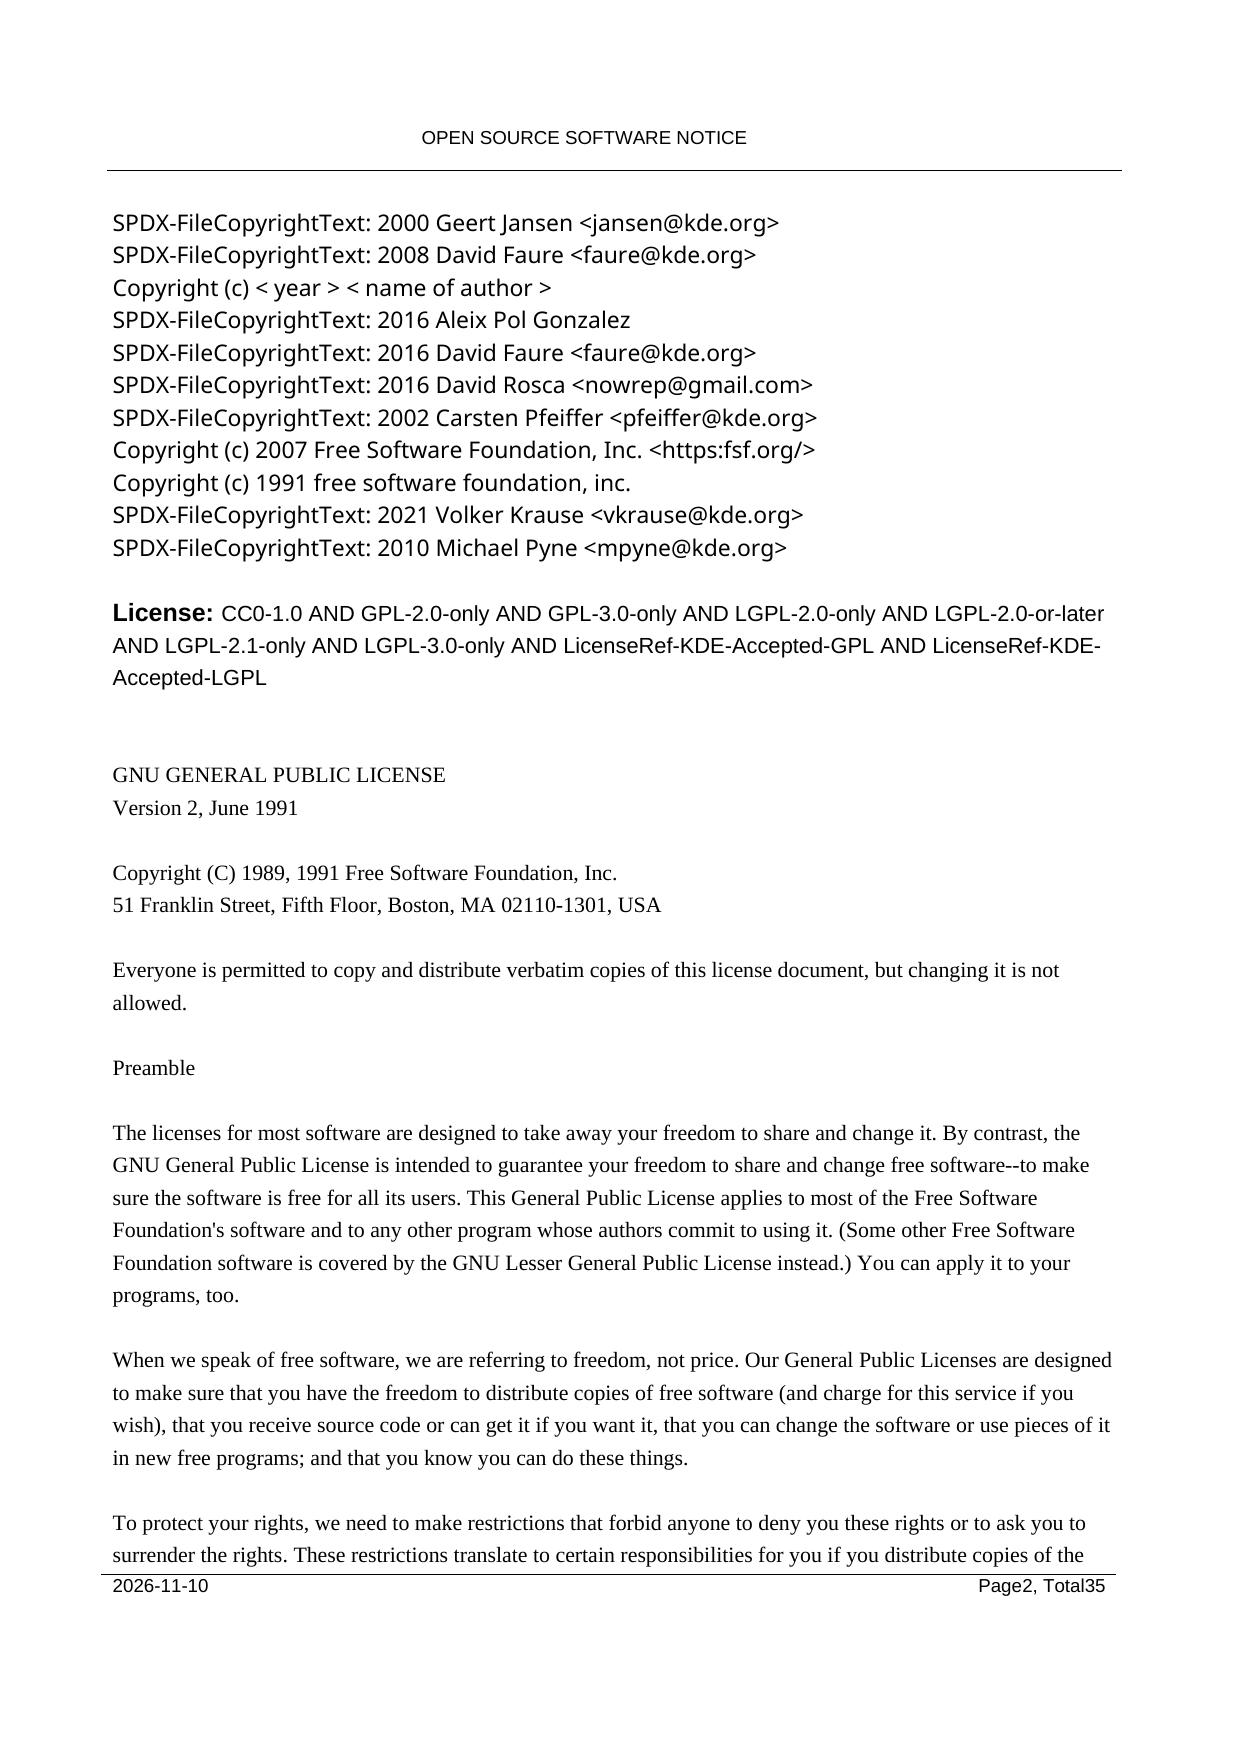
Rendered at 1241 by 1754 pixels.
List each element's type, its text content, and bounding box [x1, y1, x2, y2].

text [112, 206, 1128, 596]
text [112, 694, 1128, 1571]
text License: CC0-1.0 AND GPL-2.0-only AND GPL-3.0-only AND LGPL-2.0-only AND LGPL-2.0-or-later AND LGPL-2.1-only AND LGPL-3.0-only AND LicenseRef-KDE-Accepted-GPL AND LicenseRef-KDE-Accepted-LGPL [112, 596, 1128, 694]
